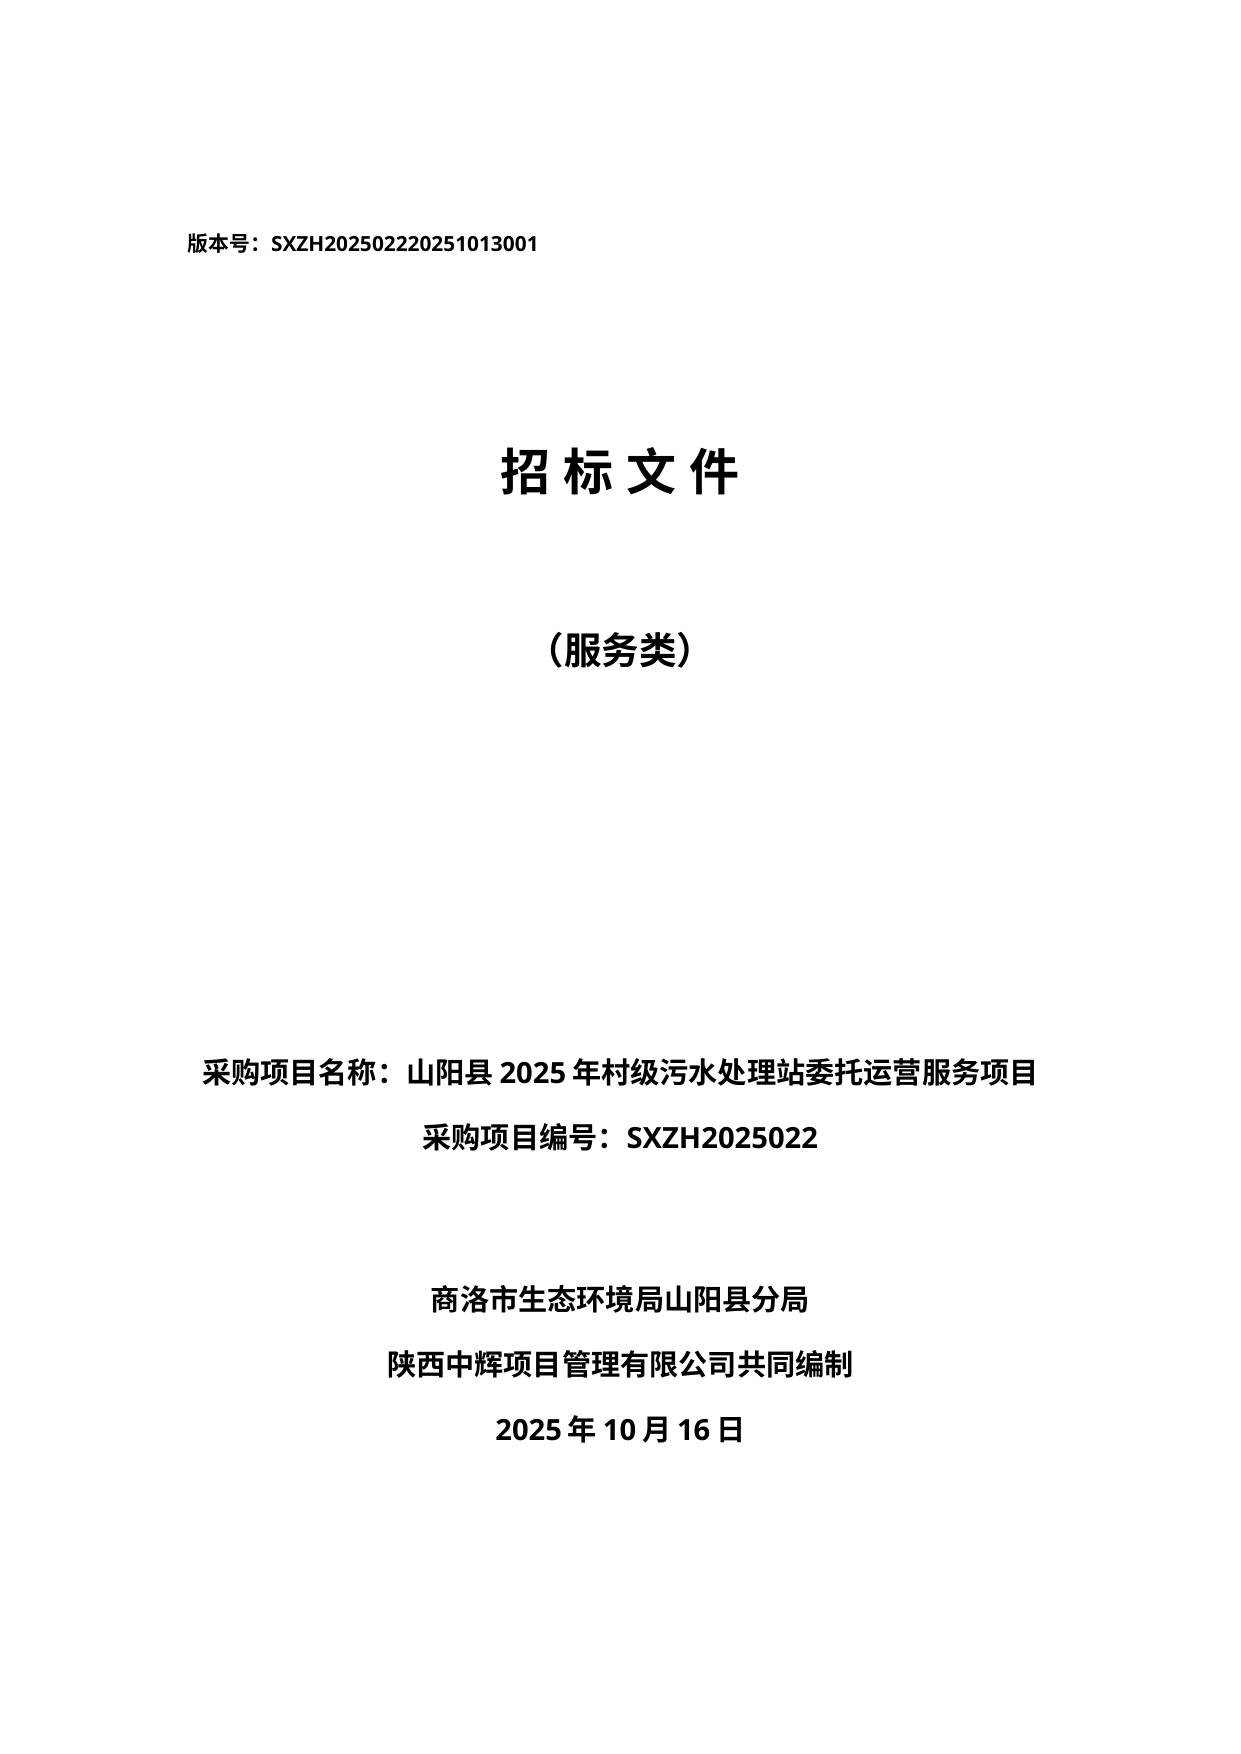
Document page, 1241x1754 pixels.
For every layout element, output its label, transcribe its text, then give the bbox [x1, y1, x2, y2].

text 版本号：SXZH202502220251013001 [187, 227, 1053, 422]
text 采购项目编号：SXZH2025022 [187, 1104, 1053, 1267]
text 招 标 文 件 [187, 422, 1053, 617]
text 陕西中辉项目管理有限公司共同编制 [187, 1332, 1053, 1397]
text 商洛市生态环境局山阳县分局 [187, 1267, 1053, 1332]
text 2025年10月16日 [187, 1397, 1053, 1462]
text 采购项目名称：山阳县2025年村级污水处理站委托运营服务项目 [187, 1039, 1053, 1104]
text （服务类） [187, 617, 1053, 1039]
